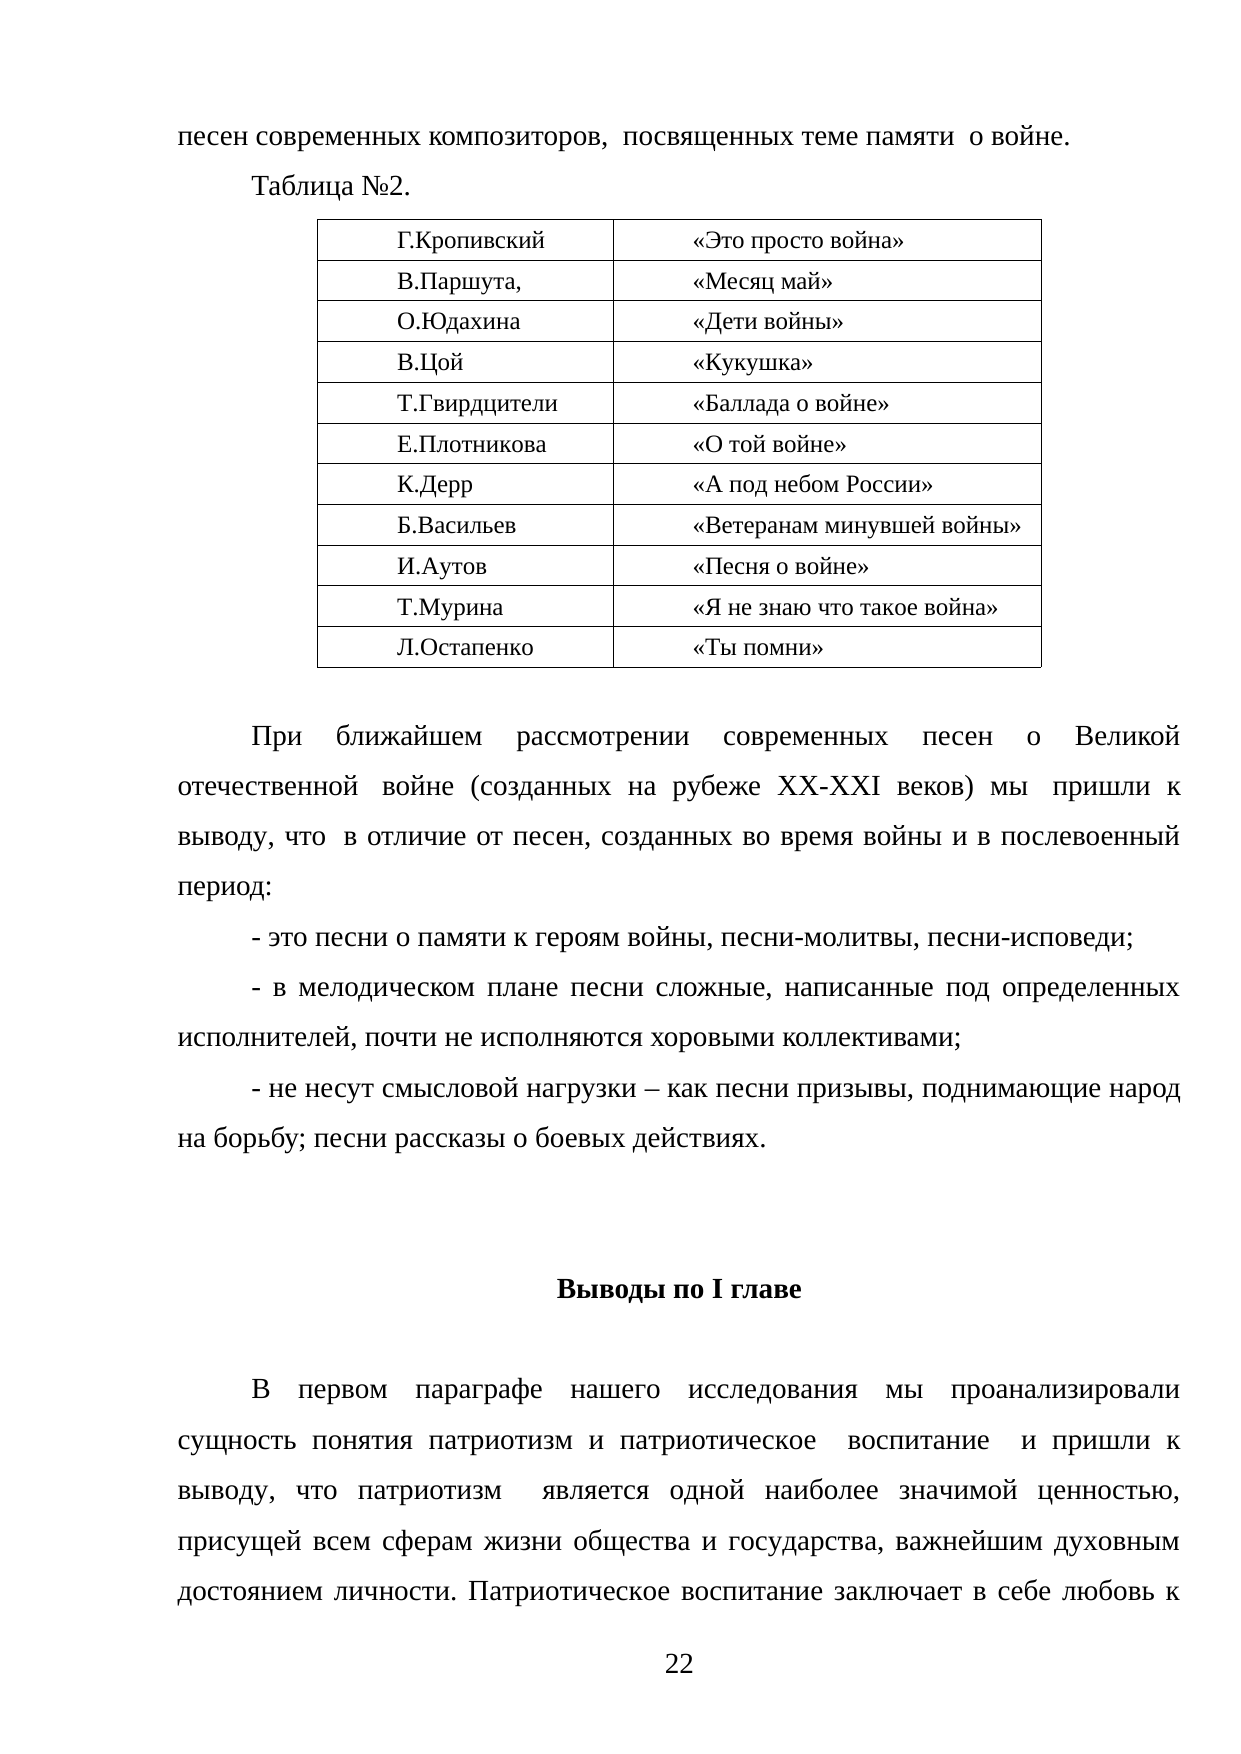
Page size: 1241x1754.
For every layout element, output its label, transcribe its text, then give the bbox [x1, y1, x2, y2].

table_cell Л.Остапенко [318, 627, 613, 667]
text - не несут смысловой нагрузки – как песни призывы, поднимающие народ на борьбу; песни рассказы о боевых действиях. [177, 1070, 1181, 1154]
table_cell «Месяц май» [614, 261, 1041, 300]
table_cell «Песня о войне» [614, 546, 1041, 585]
text Выводы по I главе [177, 1271, 1181, 1304]
table_cell «А под небом России» [614, 464, 1041, 504]
table_header «Это просто война» [614, 220, 1041, 259]
text - в мелодическом плане песни сложные, написанные под определенных исполнителей, почти не исполняются хоровыми коллективами; [177, 969, 1181, 1053]
table_cell К.Дерр [318, 464, 613, 504]
table_cell «Ветеранам минувшей войны» [614, 505, 1041, 544]
table_cell Е.Плотникова [318, 424, 613, 463]
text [177, 1372, 1181, 1606]
table_cell «Дети войны» [614, 301, 1041, 341]
table_cell В.Цой [318, 342, 613, 382]
table_cell Т.Мурина [318, 586, 613, 626]
table_cell В.Паршута, [318, 261, 613, 300]
table_cell «Кукушка» [614, 342, 1041, 382]
table_cell Т.Гвирдцители [318, 383, 613, 422]
table_cell «О той войне» [614, 424, 1041, 463]
text - это песни о памяти к героям войны, песни-молитвы, песни-исповеди; [177, 919, 1181, 952]
table_header Г.Кропивский [318, 220, 613, 259]
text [177, 118, 1181, 152]
text Таблица №2. [177, 168, 1181, 202]
table_cell О.Юдахина [318, 301, 613, 341]
table_cell Б.Васильев [318, 505, 613, 544]
table_cell «Я не знаю что такое война» [614, 586, 1041, 626]
table_cell «Баллада о войне» [614, 383, 1041, 422]
table_cell «Ты помни» [614, 627, 1041, 667]
table_cell И.Аутов [318, 546, 613, 585]
text При ближайшем рассмотрении современных песен о Великой отечественной войне (созданных на рубеже XX-XXI веков) мы пришли к выводу, что в отличие от песен, созданных во время войны и в послевоенный период: [177, 718, 1181, 902]
